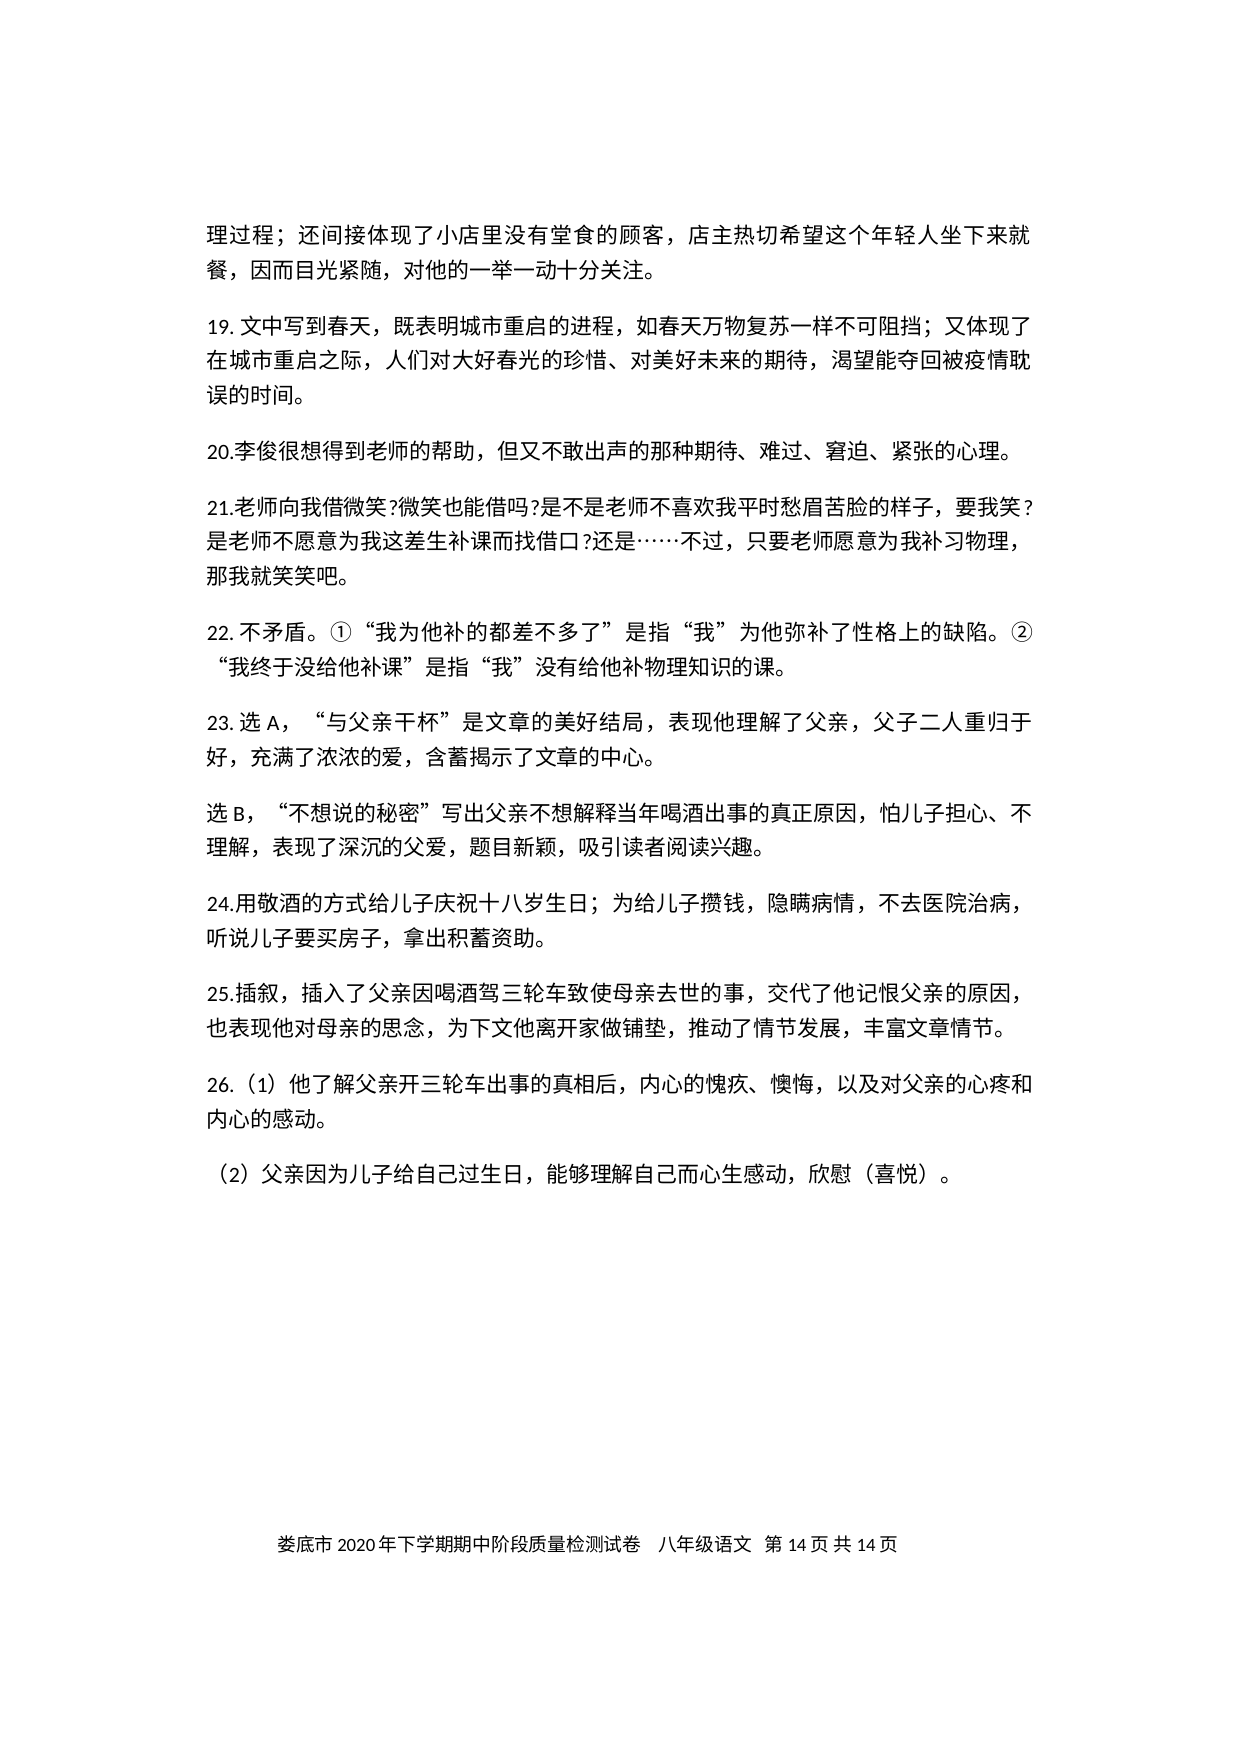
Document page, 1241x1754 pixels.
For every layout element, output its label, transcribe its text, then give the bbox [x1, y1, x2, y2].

text 选B，“不想说的秘密”写出父亲不想解释当年喝酒出事的真正原因，怕儿子担心、不理解，表现了深沉的父爱，题目新颖，吸引读者阅读兴趣。 [207, 796, 1033, 862]
text （2）父亲因为儿子给自己过生日，能够理解自己而心生感动，欣慰（喜悦）。 [207, 1157, 1033, 1189]
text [207, 218, 1033, 285]
list 不矛盾。①“我为他补的都差不多了”是指“我”为他弥补了性格上的缺陷。②“我终于没给他补课”是指“我”没有给他补物理知识的课。 [207, 615, 1033, 681]
text 26.（1）他了解父亲开三轮车出事的真相后，内心的愧疚、懊悔，以及对父亲的心疼和内心的感动。 [207, 1067, 1033, 1133]
text 19. 文中写到春天，既表明城市重启的进程，如春天万物复苏一样不可阻挡；又体现了在城市重启之际，人们对大好春光的珍惜、对美好未来的期待，渴望能夺回被疫情耽误的时间。 [207, 309, 1033, 410]
list 选A，“与父亲干杯”是文章的美好结局，表现他理解了父亲，父子二人重归于好，充满了浓浓的爱，含蓄揭示了文章的中心。 [207, 705, 1033, 772]
text 21.老师向我借微笑?微笑也能借吗?是不是老师不喜欢我平时愁眉苦脸的样子，要我笑?是老师不愿意为我这差生补课而找借口?还是……不过，只要老师愿意为我补习物理，那我就笑笑吧。 [207, 489, 1033, 591]
text 25.插叙，插入了父亲因喝酒驾三轮车致使母亲去世的事，交代了他记恨父亲的原因，也表现他对母亲的思念，为下文他离开家做铺垫，推动了情节发展，丰富文章情节。 [207, 976, 1033, 1043]
text 20.李俊很想得到老师的帮助，但又不敢出声的那种期待、难过、窘迫、紧张的心理。 [207, 434, 1033, 466]
text 24.用敬酒的方式给儿子庆祝十八岁生日；为给儿子攒钱，隐瞒病情，不去医院治病，听说儿子要买房子，拿出积蓄资助。 [207, 886, 1033, 952]
